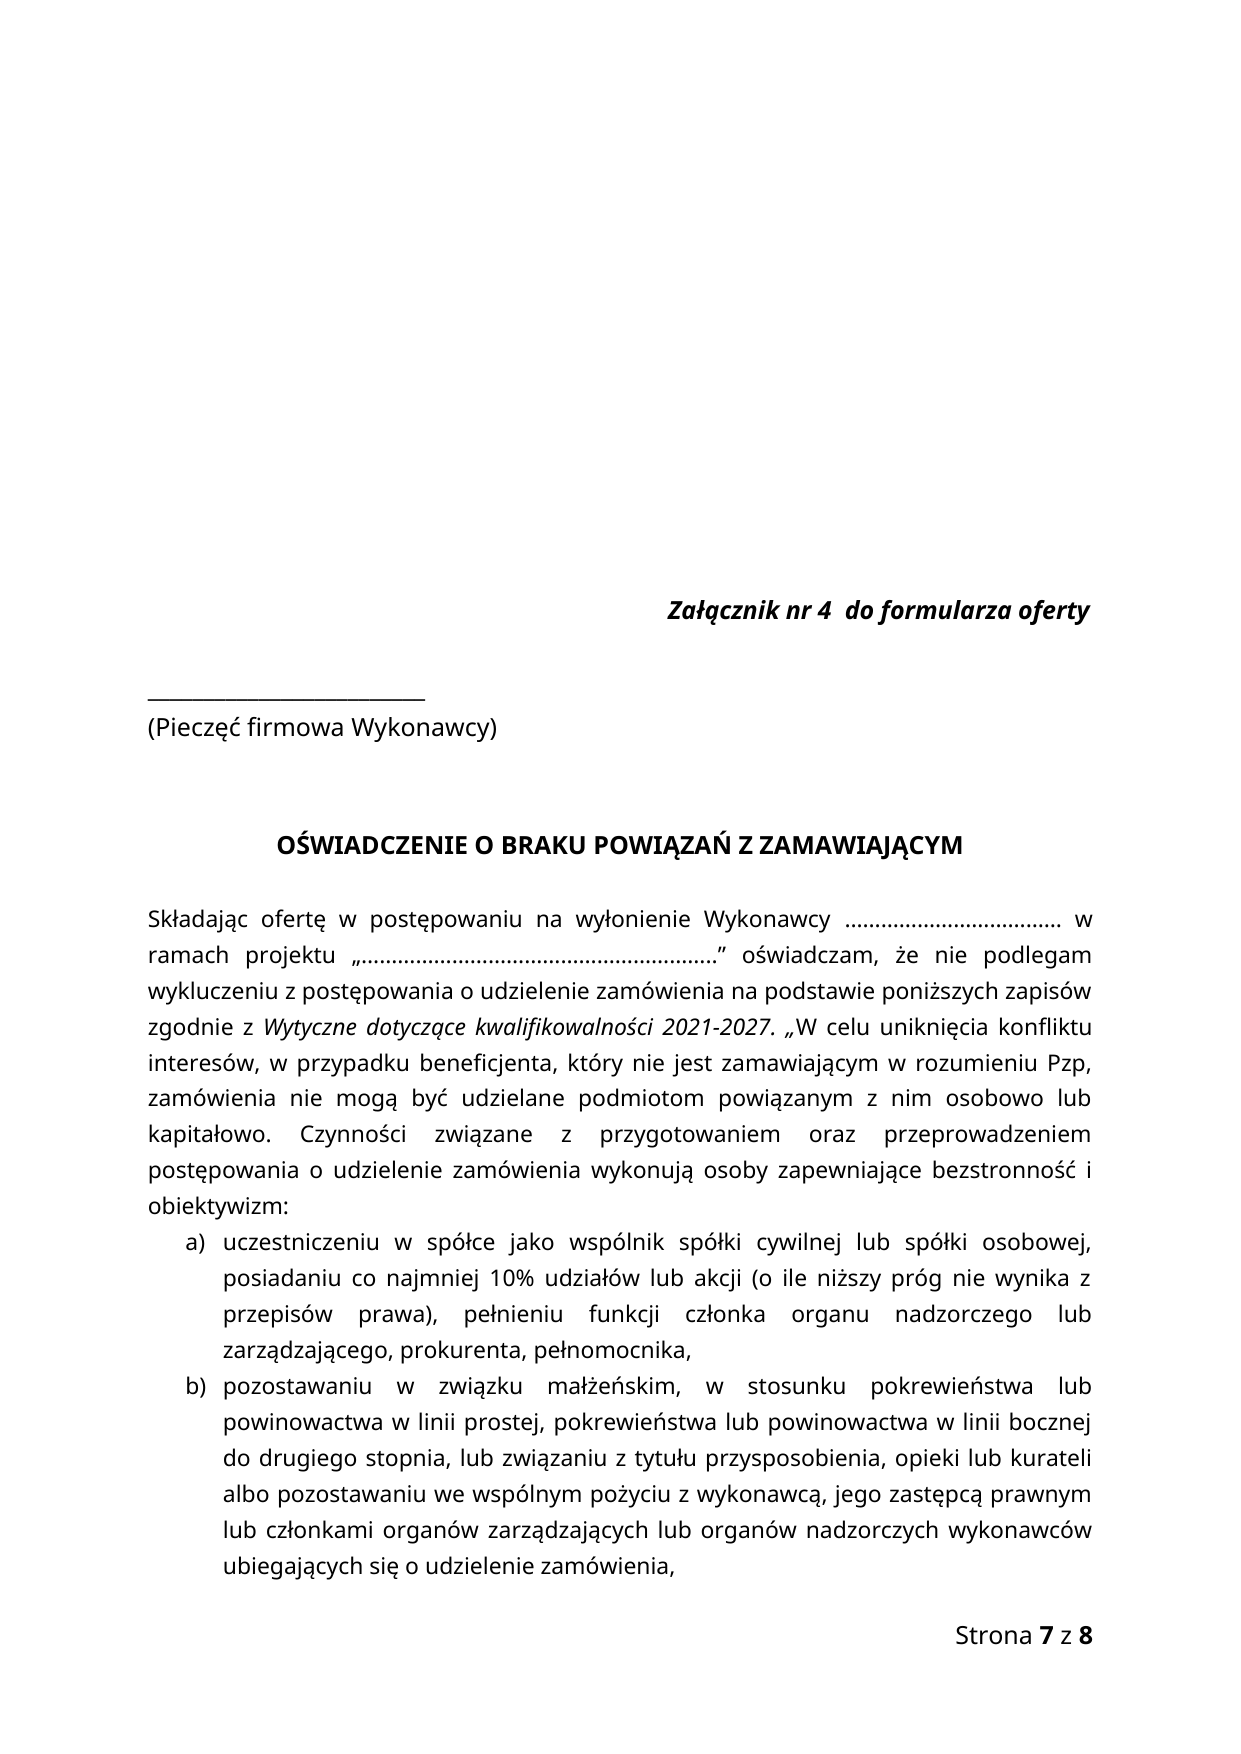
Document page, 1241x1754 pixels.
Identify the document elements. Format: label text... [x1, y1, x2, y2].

list uczestniczeniu w spółce jako wspólnik spółki cywilnej lub spółki osobowej, posiadaniu co najmniej 10% udziałów lub akcji (o ile niższy próg nie wynika z przepisów prawa), pełnieniu funkcji członka organu nadzorczego lub zarządzającego, prokurenta, pełnomocnika, [185, 1226, 1093, 1365]
text Składając ofertę w postępowaniu na wyłonienie Wykonawcy ……………………………… w ramach projektu „…………………………………………………..” oświadczam, że nie podlegam wykluczeniu z postępowania o udzielenie zamówienia na podstawie poniższych zapisów zgodnie z Wytyczne dotyczące kwalifikowalności 2021-2027. „W celu uniknięcia konfliktu interesów, w przypadku beneficjenta, który nie jest zamawiającym w rozumieniu Pzp, zamówienia nie mogą być udzielane podmiotom powiązanym z nim osobowo lub kapitałowo. Czynności związane z przygotowaniem oraz przeprowadzeniem postępowania o udzielenie zamówienia wykonują osoby zapewniające bezstronność i obiektywizm: [148, 903, 1093, 1221]
text _________________________ [148, 671, 1093, 705]
text (Pieczęć firmowa Wykonawcy) [148, 710, 1093, 744]
list pozostawaniu w związku małżeńskim, w stosunku pokrewieństwa lub powinowactwa w linii prostej, pokrewieństwa lub powinowactwa w linii bocznej do drugiego stopnia, lub związaniu z tytułu przysposobienia, opieki lub kurateli albo pozostawaniu we wspólnym pożyciu z wykonawcą, jego zastępcą prawnym lub członkami organów zarządzających lub organów nadzorczych wykonawców ubiegających się o udzielenie zamówienia, [185, 1370, 1093, 1581]
text OŚWIADCZENIE O BRAKU POWIĄZAŃ Z ZAMAWIAJĄCYM [148, 828, 1093, 862]
text Załącznik nr 4 do formularza oferty [148, 593, 1093, 627]
